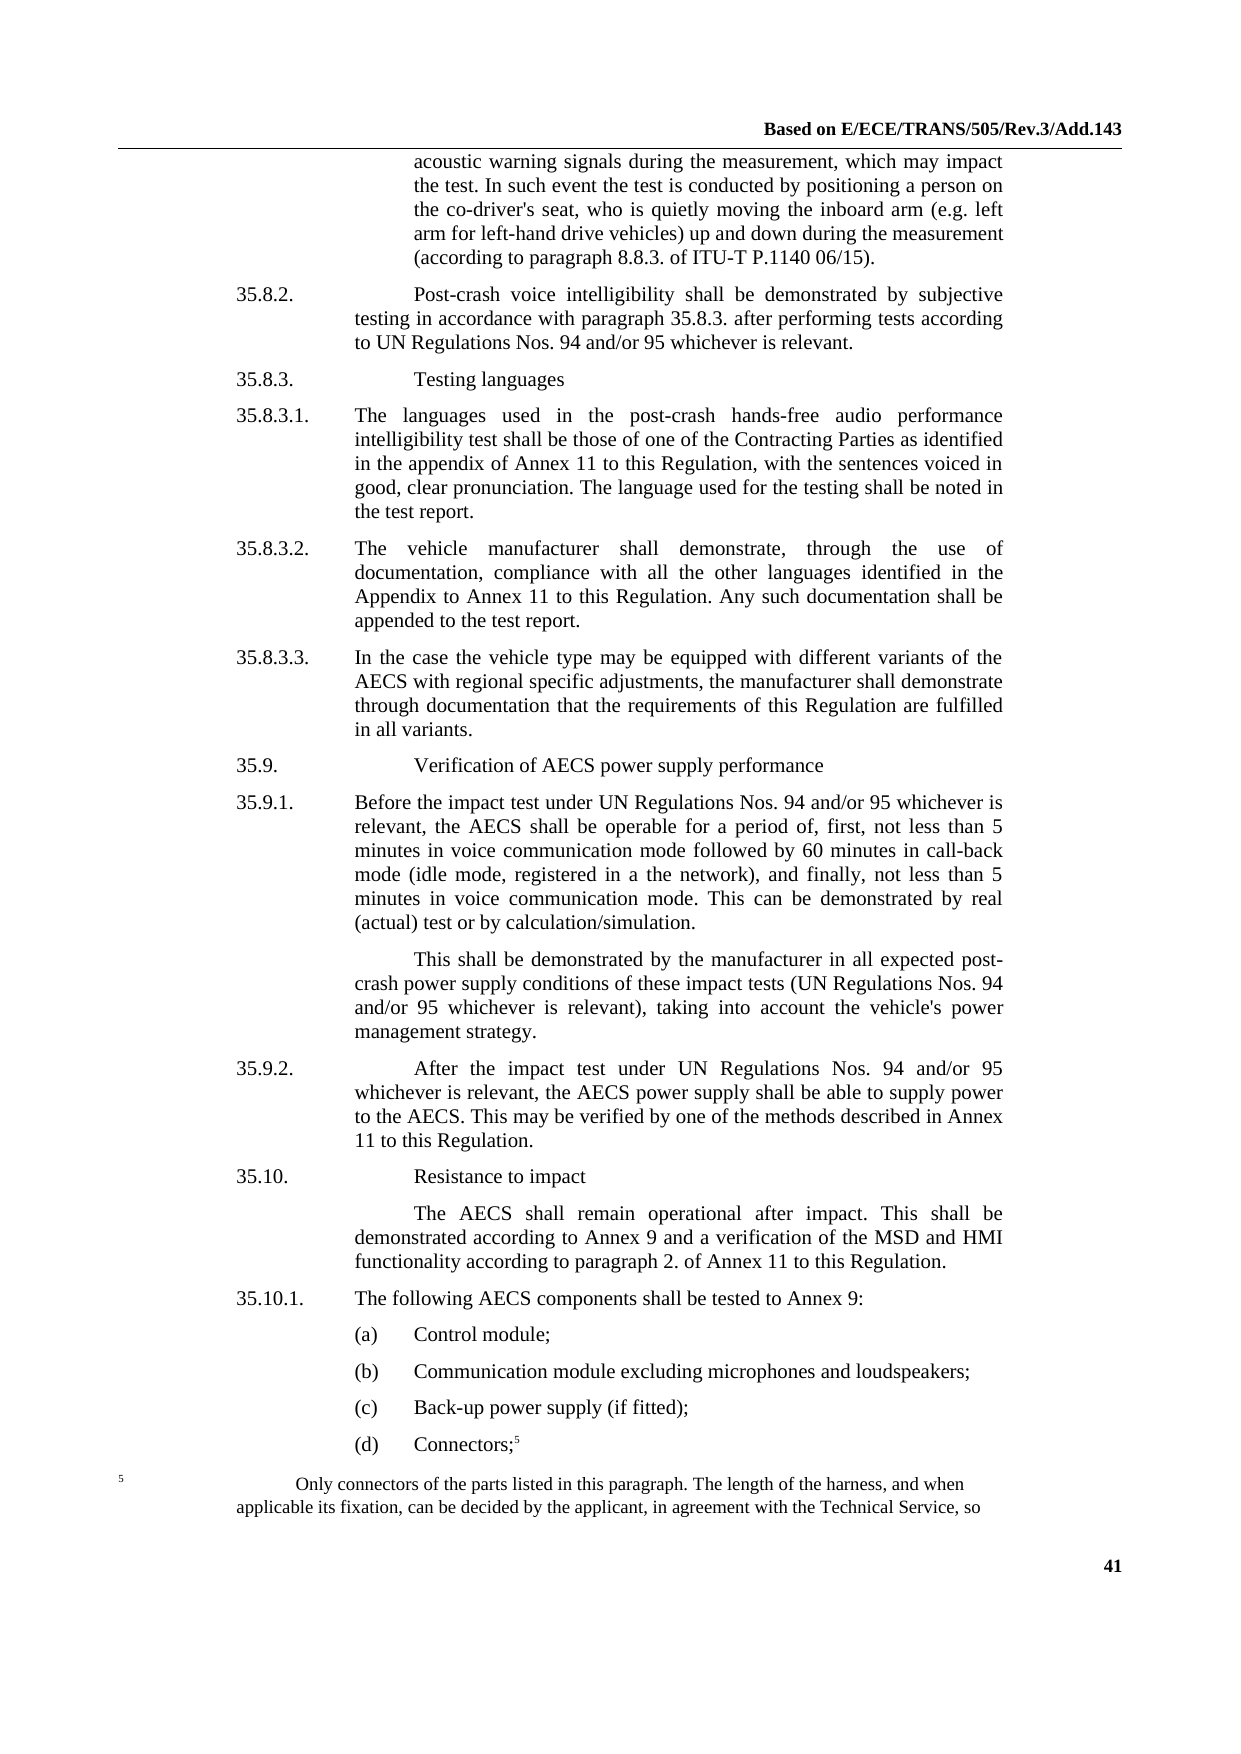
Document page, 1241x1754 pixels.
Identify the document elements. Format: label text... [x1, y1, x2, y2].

text 35.9. Verification of AECS power supply performance [236, 753, 1004, 777]
text The AECS shall remain operational after impact. This shall be demonstrated according to Annex 9 and a verification of the MSD and HMI functionality according to paragraph 2. of Annex 11 to this Regulation. [354, 1201, 1004, 1273]
text 35.8.3. Testing languages [236, 367, 1004, 391]
text (d) Connectors; [354, 1432, 1004, 1456]
text 35.9.2. After the impact test under UN Regulations Nos. 94 and/or 95 whichever is relevant, the AECS power supply shall be able to supply power to the AECS. This may be verified by one of the methods described in Annex 11 to this Regulation. [236, 1056, 1004, 1152]
text 35.8.2. Post-crash voice intelligibility shall be demonstrated by subjective testing in accordance with paragraph 35.8.3. after performing tests according to UN Regulations Nos. 94 and/or 95 whichever is relevant. [236, 282, 1004, 354]
text (c) Back-up power supply (if fitted); [354, 1395, 1004, 1419]
text (b) Communication module excluding microphones and loudspeakers; [354, 1359, 1004, 1383]
text 35.8.3.2. The vehicle manufacturer shall demonstrate, through the use of documentation, compliance with all the other languages identified in the Appendix to Annex 11 to this Regulation. Any such documentation shall be appended to the test report. [236, 536, 1004, 632]
text 35.9.1. Before the impact test under UN Regulations Nos. 94 and/or 95 whichever is relevant, the AECS shall be operable for a period of, first, not less than 5 minutes in voice communication mode followed by 60 minutes in call-back mode (idle mode, registered in a the network), and finally, not less than 5 minutes in voice communication mode. This can be demonstrated by real (actual) test or by calculation/simulation. [236, 790, 1004, 934]
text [354, 149, 1004, 269]
text 35.10.1. The following AECS components shall be tested to Annex 9: [236, 1286, 1004, 1310]
text 35.8.3.1. The languages used in the post-crash hands-free audio performance intelligibility test shall be those of one of the Contracting Parties as identified in the appendix of Annex 11 to this Regulation, with the sentences voiced in good, clear pronunciation. The language used for the testing shall be noted in the test report. [236, 403, 1004, 523]
text This shall be demonstrated by the manufacturer in all expected post-crash power supply conditions of these impact tests (UN Regulations Nos. 94 and/or 95 whichever is relevant), taking into account the vehicle's power management strategy. [354, 947, 1004, 1043]
text (a) Control module; [354, 1322, 1004, 1346]
text 35.8.3.3. In the case the vehicle type may be equipped with different variants of the AECS with regional specific adjustments, the manufacturer shall demonstrate through documentation that the requirements of this Regulation are fulfilled in all variants. [236, 645, 1004, 741]
text 35.10. Resistance to impact [236, 1164, 1004, 1188]
